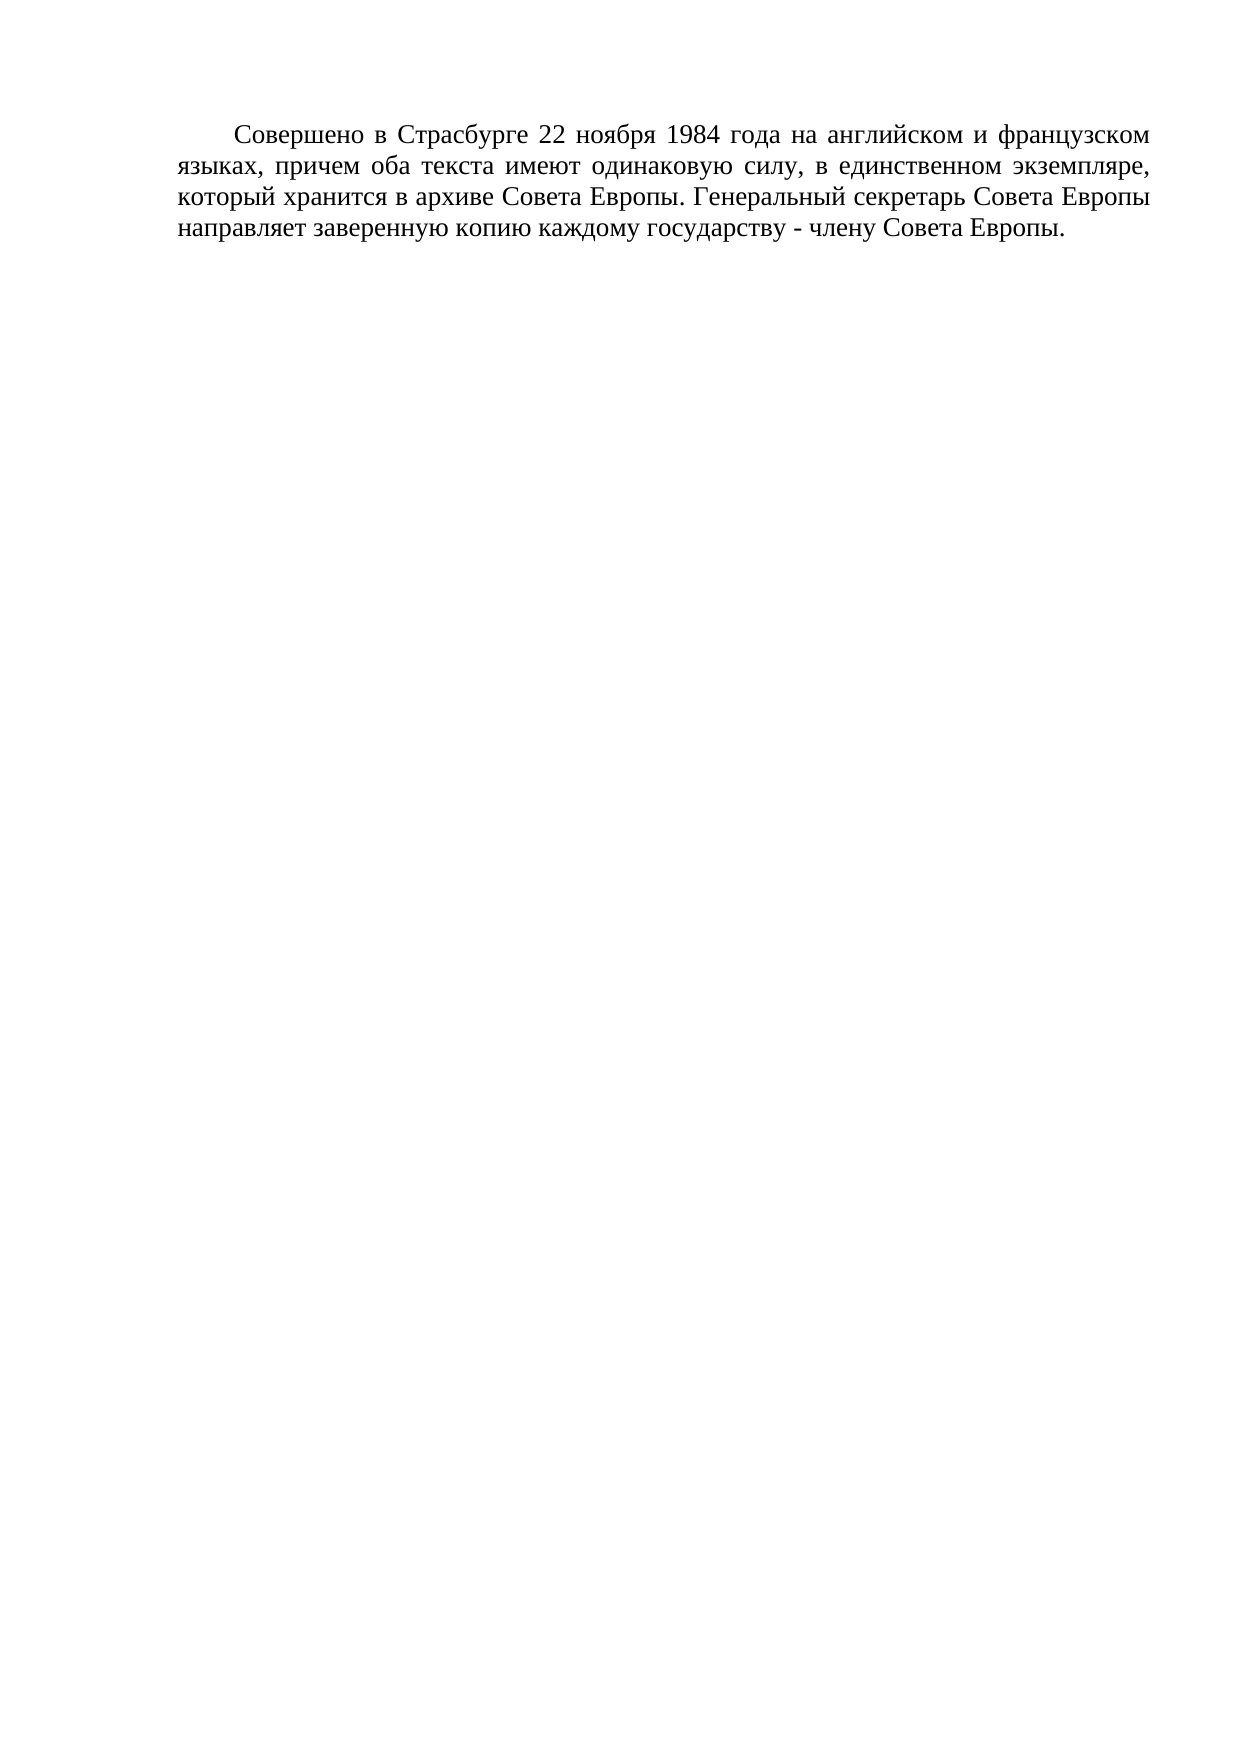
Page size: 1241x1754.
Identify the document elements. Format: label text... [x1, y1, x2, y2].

text Совершено в Страсбурге 22 ноября 1984 года на английском и французском языках, причем оба текста имеют одинаковую силу, в единственном экземпляре, который хранится в архиве Совета Европы. Генеральный секретарь Совета Европы направляет заверенную копию каждому государству - члену Совета Европы. [177, 118, 1152, 243]
